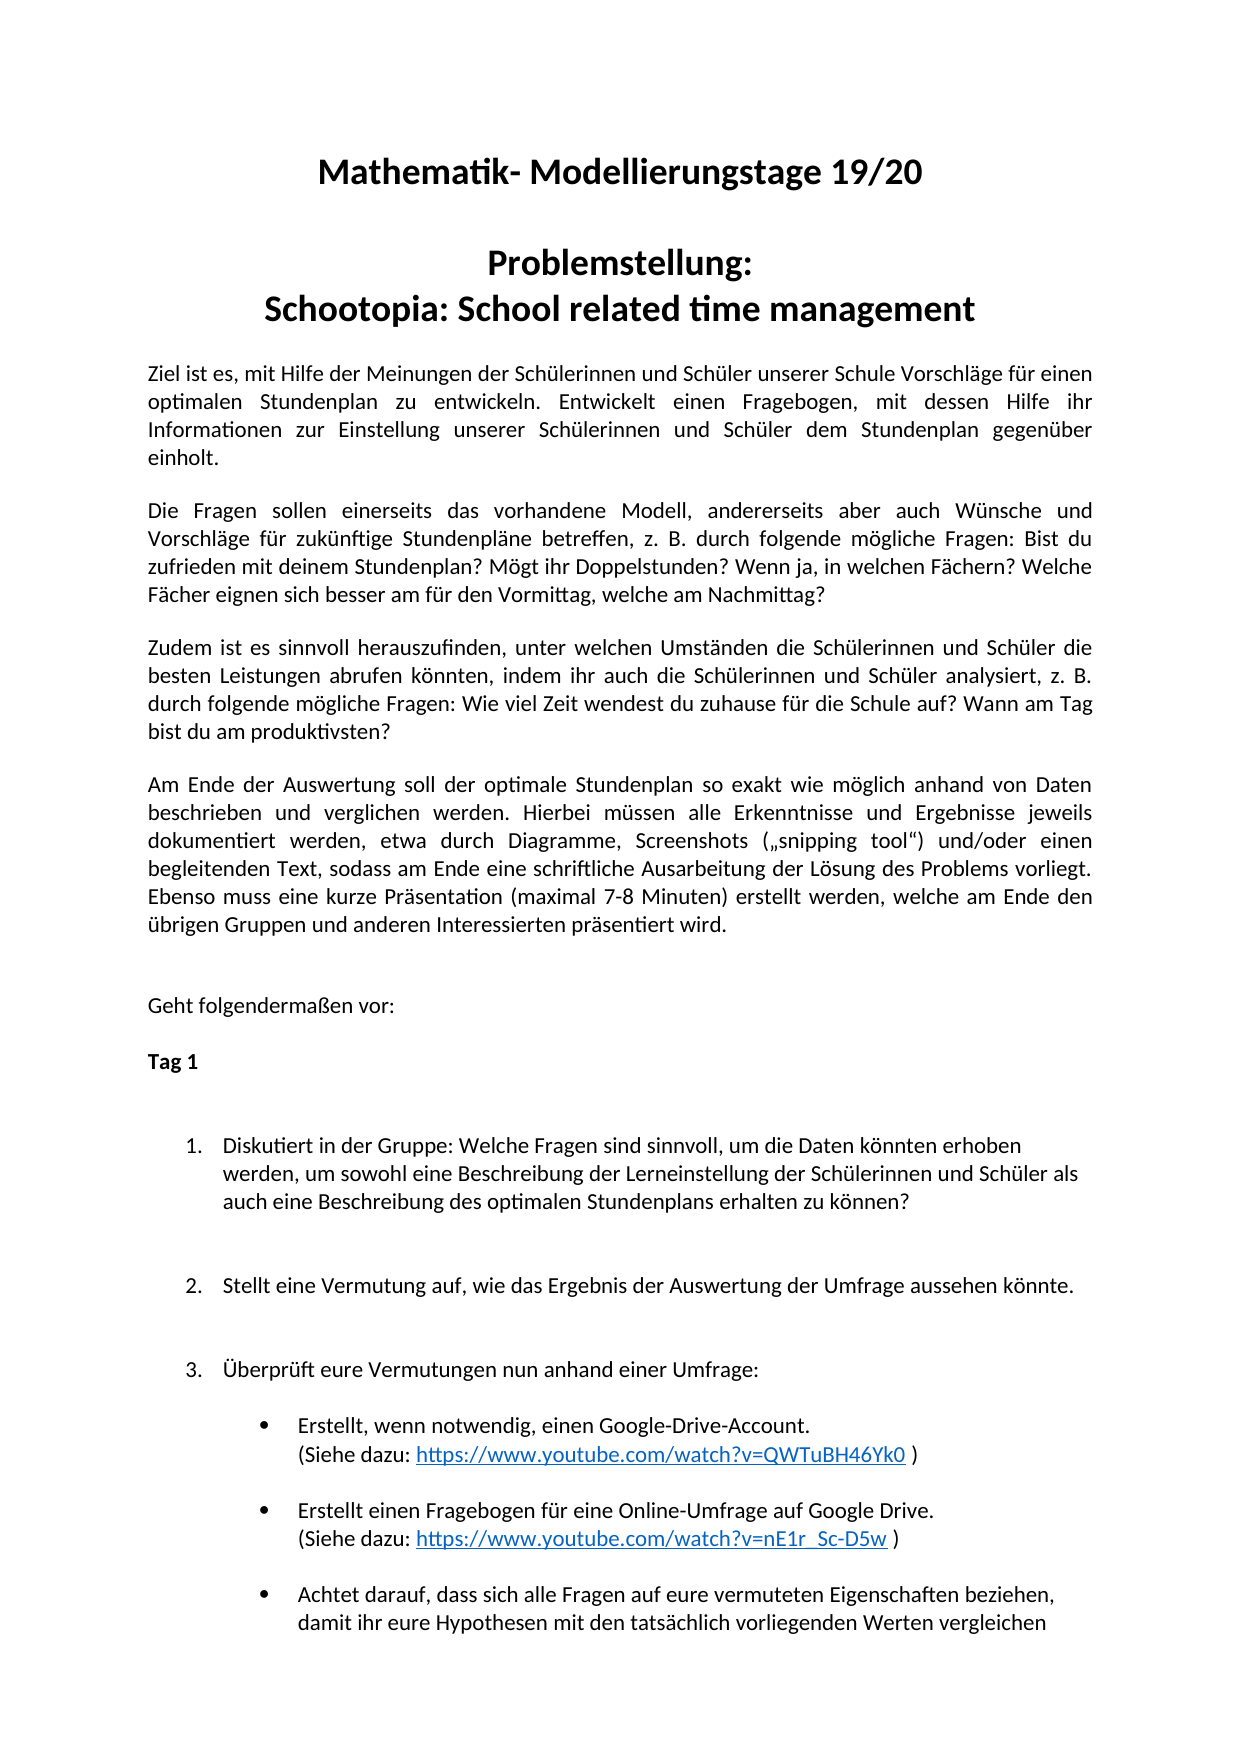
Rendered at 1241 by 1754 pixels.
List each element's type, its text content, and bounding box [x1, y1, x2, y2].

text Zudem ist es sinnvoll herauszufinden, unter welchen Umständen die Schülerinnen und Schüler die besten Leistungen abrufen könnten, indem ihr auch die Schülerinnen und Schüler analysiert, z. B. durch folgende mögliche Fragen: Wie viel Zeit wendest du zuhause für die Schule auf? Wann am Tag bist du am produktivsten? [148, 633, 1093, 745]
text Ziel ist es, mit Hilfe der Meinungen der Schülerinnen und Schüler unserer Schule Vorschläge für einen optimalen Stundenplan zu entwickeln. Entwickelt einen Fragebogen, mit dessen Hilfe ihr Informationen zur Einstellung unserer Schülerinnen und Schüler dem Stundenplan gegenüber einholt. [148, 359, 1093, 471]
text Tag 1 [148, 1047, 1093, 1075]
text (Siehe dazu: https://www.youtube.com/watch?v=QWTuBH46Yk0 ) [298, 1440, 1093, 1468]
text Problemstellung: [148, 239, 1093, 285]
text (Siehe dazu: https://www.youtube.com/watch?v=nE1r_Sc-D5w ) [298, 1524, 1093, 1552]
text Geht folgendermaßen vor: [148, 991, 1093, 1019]
list Diskutiert in der Gruppe: Welche Fragen sind sinnvoll, um die Daten könnten erhoben werden, um sowohl eine Beschreibung der Lerneinstellung der Schülerinnen und Schüler als auch eine Beschreibung des optimalen Stundenplans erhalten zu können? [185, 1131, 1093, 1216]
list Erstellt einen Fragebogen für eine Online-Umfrage auf Google Drive. [260, 1496, 1093, 1524]
list Stellt eine Vermutung auf, wie das Ergebnis der Auswertung der Umfrage aussehen könnte. [185, 1272, 1093, 1299]
text Mathematik- Modellierungstage 19/20 [148, 148, 1093, 193]
text Die Fragen sollen einerseits das vorhandene Modell, andererseits aber auch Wünsche und Vorschläge für zukünftige Stundenpläne betreffen, z. B. durch folgende mögliche Fragen: Bist du zufrieden mit deinem Stundenplan? Mögt ihr Doppelstunden? Wenn ja, in welchen Fächern? Welche Fächer eignen sich besser am für den Vormittag, welche am Nachmittag? [148, 496, 1093, 608]
list Überprüft eure Vermutungen nun anhand einer Umfrage: [185, 1356, 1093, 1384]
list Erstellt, wenn notwendig, einen Google-Drive-Account. [260, 1412, 1093, 1440]
text Schootopia: School related time management [148, 285, 1093, 331]
text Am Ende der Auswertung soll der optimale Stundenplan so exakt wie möglich anhand von Daten beschrieben und verglichen werden. Hierbei müssen alle Erkenntnisse und Ergebnisse jeweils dokumentiert werden, etwa durch Diagramme, Screenshots („snipping tool“) und/oder einen begleitenden Text, sodass am Ende eine schriftliche Ausarbeitung der Lösung des Problems vorliegt. Ebenso muss eine kurze Präsentation (maximal 7-8 Minuten) erstellt werden, welche am Ende den übrigen Gruppen und anderen Interessierten präsentiert wird. [148, 770, 1093, 938]
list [260, 1580, 1093, 1636]
